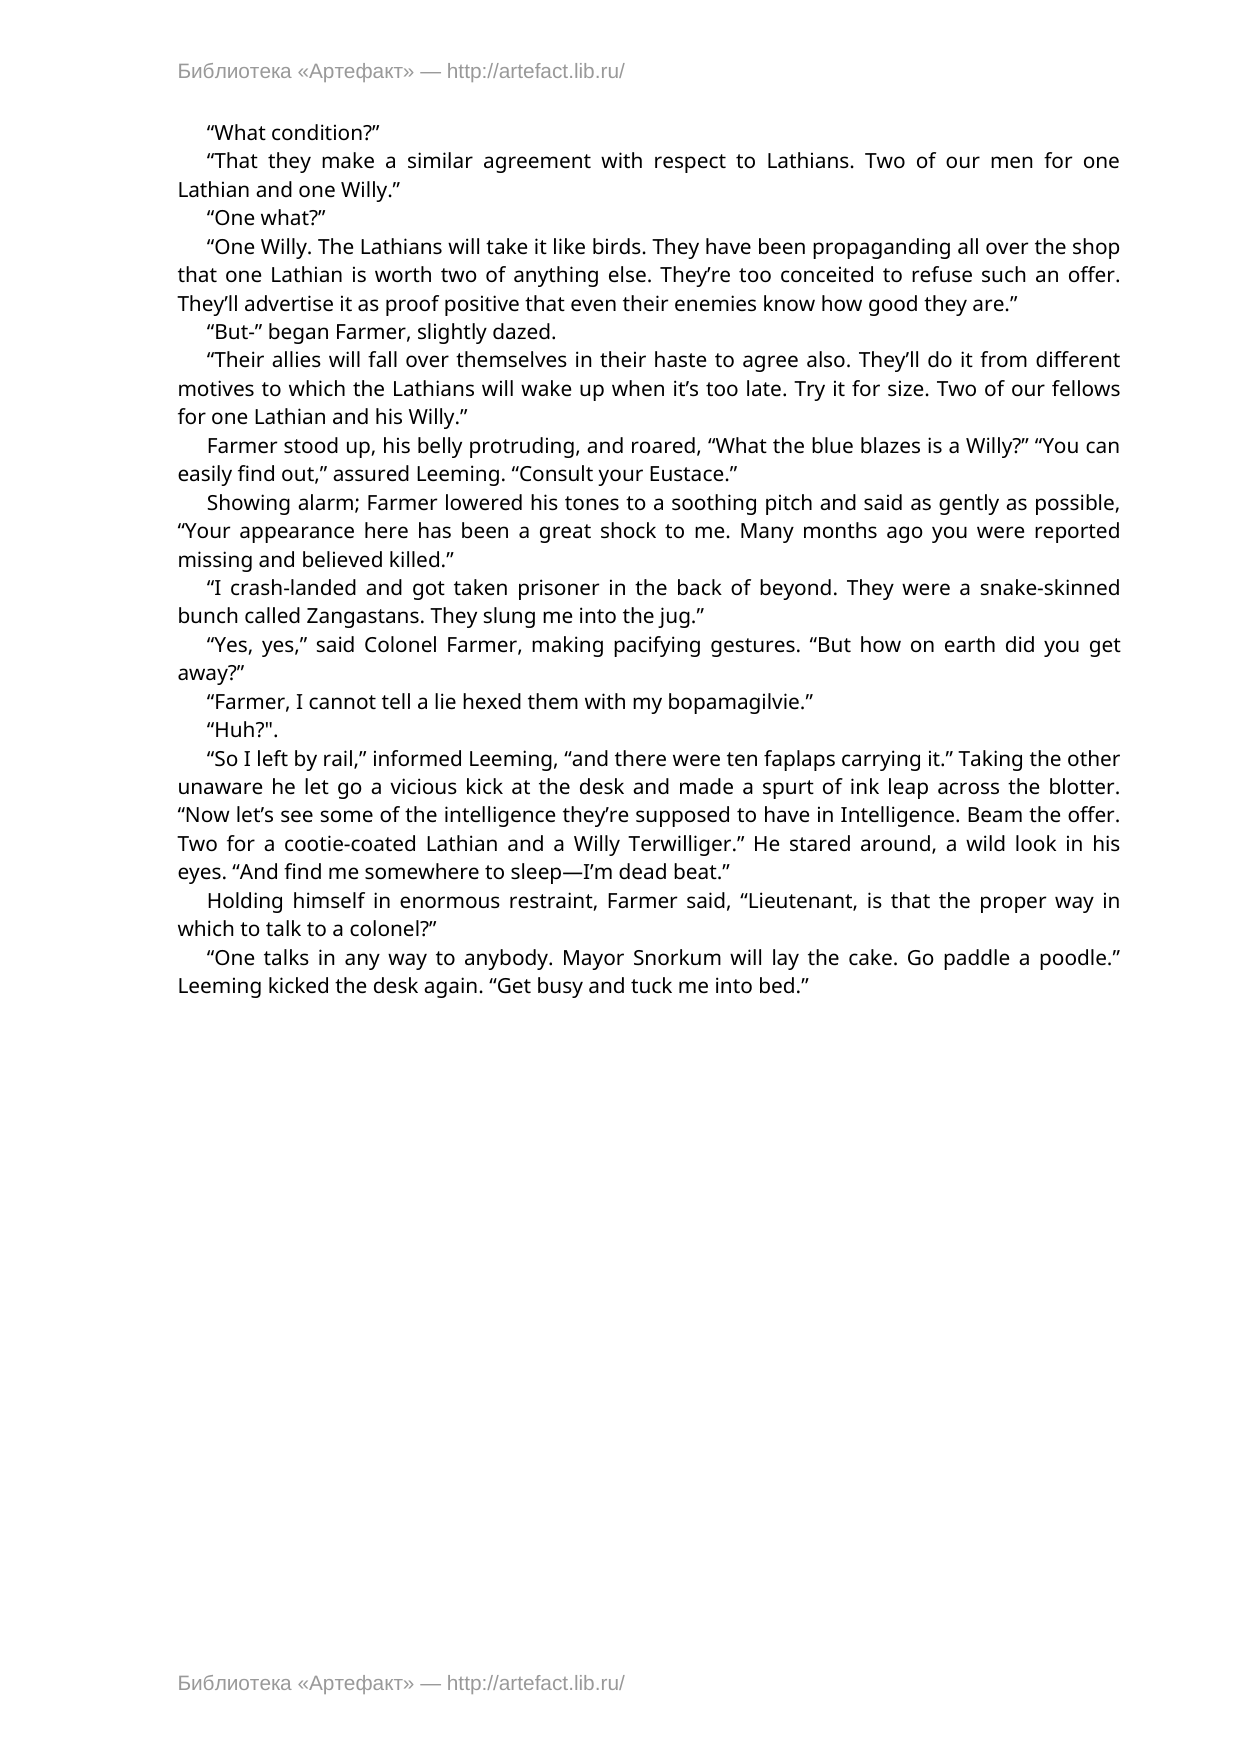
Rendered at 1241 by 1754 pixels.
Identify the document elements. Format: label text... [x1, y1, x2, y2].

text “That they make a similar agreement with respect to Lathians. Two of our men for one Lathian and one Willy.” [177, 147, 1122, 203]
text “One talks in any way to anybody. Mayor Snorkum will lay the cake. Go paddle a poodle.” Leeming kicked the desk again. “Get busy and tuck me into bed.” [177, 943, 1122, 1000]
text “Farmer, I cannot tell a lie hexed them with my bopamagilvie.” [177, 687, 1122, 715]
text “Huh?". [177, 715, 1122, 744]
text “One what?” [177, 203, 1122, 232]
text “But-” began Farmer, slightly dazed. [177, 317, 1122, 346]
text “Their allies will fall over themselves in their haste to agree also. They’ll do it from different motives to which the Lathians will wake up when it’s too late. Try it for size. Two of our fellows for one Lathian and his Willy.” [177, 346, 1122, 431]
text “What condition?” [177, 118, 1122, 147]
text “One Willy. The Lathians will take it like birds. They have been propaganding all over the shop that one Lathian is worth two of anything else. They’re too conceited to refuse such an offer. They’ll advertise it as proof positive that even their enemies know how good they are.” [177, 232, 1122, 317]
text Showing alarm; Farmer lowered his tones to a soothing pitch and said as gently as possible, “Your appearance here has been a great shock to me. Many months ago you were reported missing and believed killed.” [177, 488, 1122, 573]
text “I crash-landed and got taken prisoner in the back of beyond. They were a snake-skinned bunch called Zangastans. They slung me into the jug.” [177, 573, 1122, 630]
text “So I left by rail,” informed Leeming, “and there were ten faplaps carrying it.” Taking the other unaware he let go a vicious kick at the desk and made a spurt of ink leap across the blotter. “Now let’s see some of the intelligence they’re supposed to have in Intelligence. Beam the offer. Two for a cootie-coated Lathian and a Willy Terwilliger.” He stared around, a wild look in his eyes. “And find me somewhere to sleep—I’m dead beat.” [177, 744, 1122, 886]
text Farmer stood up, his belly protruding, and roared, “What the blue blazes is a Willy?” “You can easily find out,” assured Leeming. “Consult your Eustace.” [177, 431, 1122, 488]
text “Yes, yes,” said Colonel Farmer, making pacifying gestures. “But how on earth did you get away?” [177, 630, 1122, 687]
text Holding himself in enormous restraint, Farmer said, “Lieutenant, is that the proper way in which to talk to a colonel?” [177, 886, 1122, 943]
